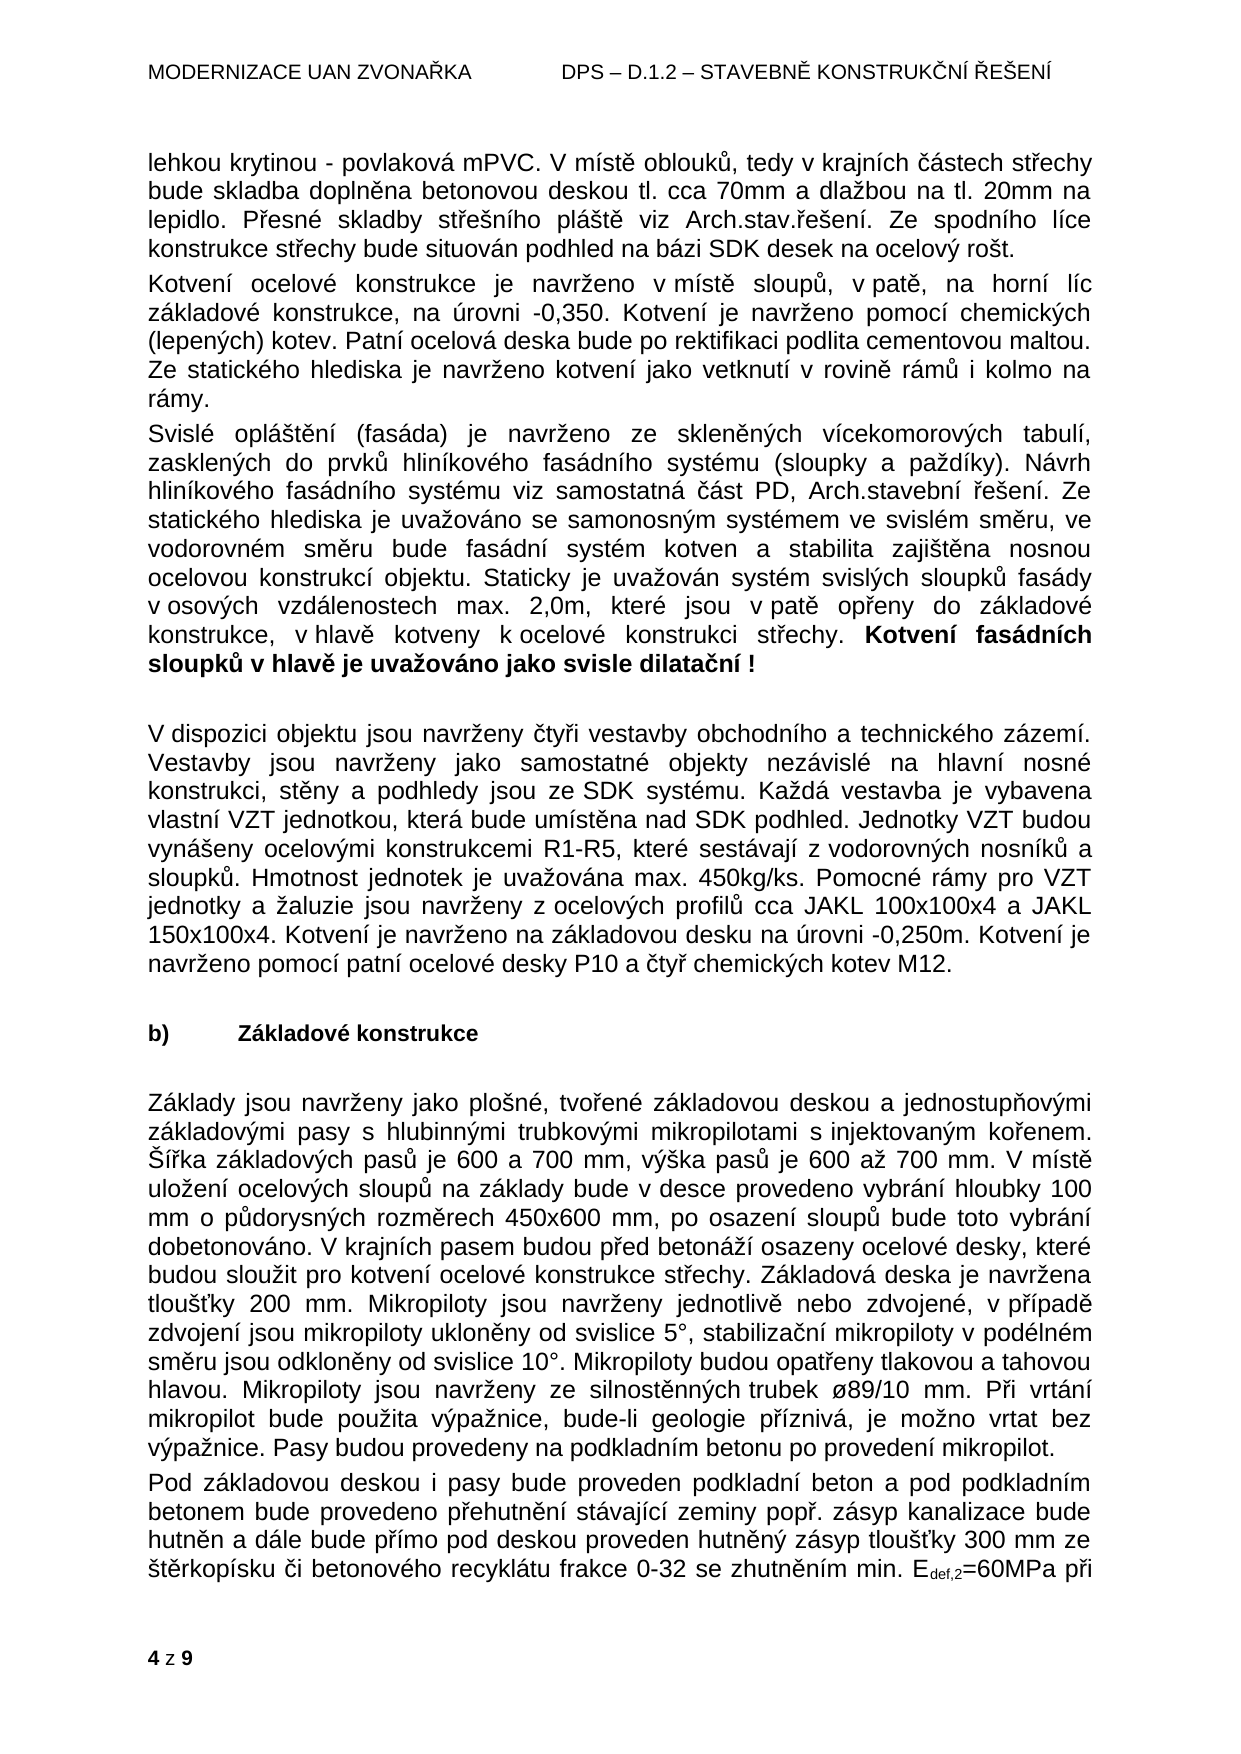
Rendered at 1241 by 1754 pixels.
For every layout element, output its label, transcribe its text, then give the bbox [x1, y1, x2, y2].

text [148, 148, 1093, 263]
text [148, 1468, 1093, 1583]
text Kotvení ocelové konstrukce je navrženo v místě sloupů, v patě, na horní líc základové konstrukce, na úrovni -0,350. Kotvení je navrženo pomocí chemických (lepených) kotev. Patní ocelová deska bude po rektifikaci podlita cementovou maltou. Ze statického hlediska je navrženo kotvení jako vetknutí v rovině rámů i kolmo na rámy. [148, 269, 1093, 413]
text Svislé opláštění (fasáda) je navrženo ze skleněných vícekomorových tabulí, zasklených do prvků hliníkového fasádního systému (sloupky a paždíky). Návrh hliníkového fasádního systému viz samostatná část PD, Arch.stavební řešení. Ze statického hlediska je uvažováno se samonosným systémem ve svislém směru, ve vodorovném směru bude fasádní systém kotven a stabilita zajištěna nosnou ocelovou konstrukcí objektu. Staticky je uvažován systém svislých sloupků fasády v osových vzdálenostech max. 2,0m, které jsou v patě opřeny do základové konstrukce, v hlavě kotveny k ocelové konstrukci střechy. Kotvení fasádních sloupků v hlavě je uvažováno jako svisle dilatační ! [148, 419, 1093, 678]
text V dispozici objektu jsou navrženy čtyři vestavby obchodního a technického zázemí. Vestavby jsou navrženy jako samostatné objekty nezávislé na hlavní nosné konstrukci, stěny a podhledy jsou ze SDK systému. Každá vestavba je vybavena vlastní VZT jednotkou, která bude umístěna nad SDK podhled. Jednotky VZT budou vynášeny ocelovými konstrukcemi R1-R5, které sestávají z vodorovných nosníků a sloupků. Hmotnost jednotek je uvažována max. 450kg/ks. Pomocné rámy pro VZT jednotky a žaluzie jsou navrženy z ocelových profilů cca JAKL 100x100x4 a JAKL 150x100x4. Kotvení je navrženo na základovou desku na úrovni -0,250m. Kotvení je navrženo pomocí patní ocelové desky P10 a čtyř chemických kotev M12. [148, 719, 1093, 978]
subtitle Základové konstrukce [148, 1020, 1093, 1047]
text Základy jsou navrženy jako plošné, tvořené základovou deskou a jednostupňovými základovými pasy s hlubinnými trubkovými mikropilotami s injektovaným kořenem. Šířka základových pasů je 600 a 700 mm, výška pasů je 600 až 700 mm. V místě uložení ocelových sloupů na základy bude v desce provedeno vybrání hloubky 100 mm o půdorysných rozměrech 450x600 mm, po osazení sloupů bude toto vybrání dobetonováno. V krajních pasem budou před betonáží osazeny ocelové desky, které budou sloužit pro kotvení ocelové konstrukce střechy. Základová deska je navržena tloušťky 200 mm. Mikropiloty jsou navrženy jednotlivě nebo zdvojené, v případě zdvojení jsou mikropiloty ukloněny od svislice 5°, stabilizační mikropiloty v podélném směru jsou odkloněny od svislice 10°. Mikropiloty budou opatřeny tlakovou a tahovou hlavou. Mikropiloty jsou navrženy ze silnostěnných trubek ø89/10 mm. Při vrtání mikropilot bude použita výpažnice, bude-li geologie příznivá, je možno vrtat bez výpažnice. Pasy budou provedeny na podkladním betonu po provedení mikropilot. [148, 1088, 1093, 1462]
